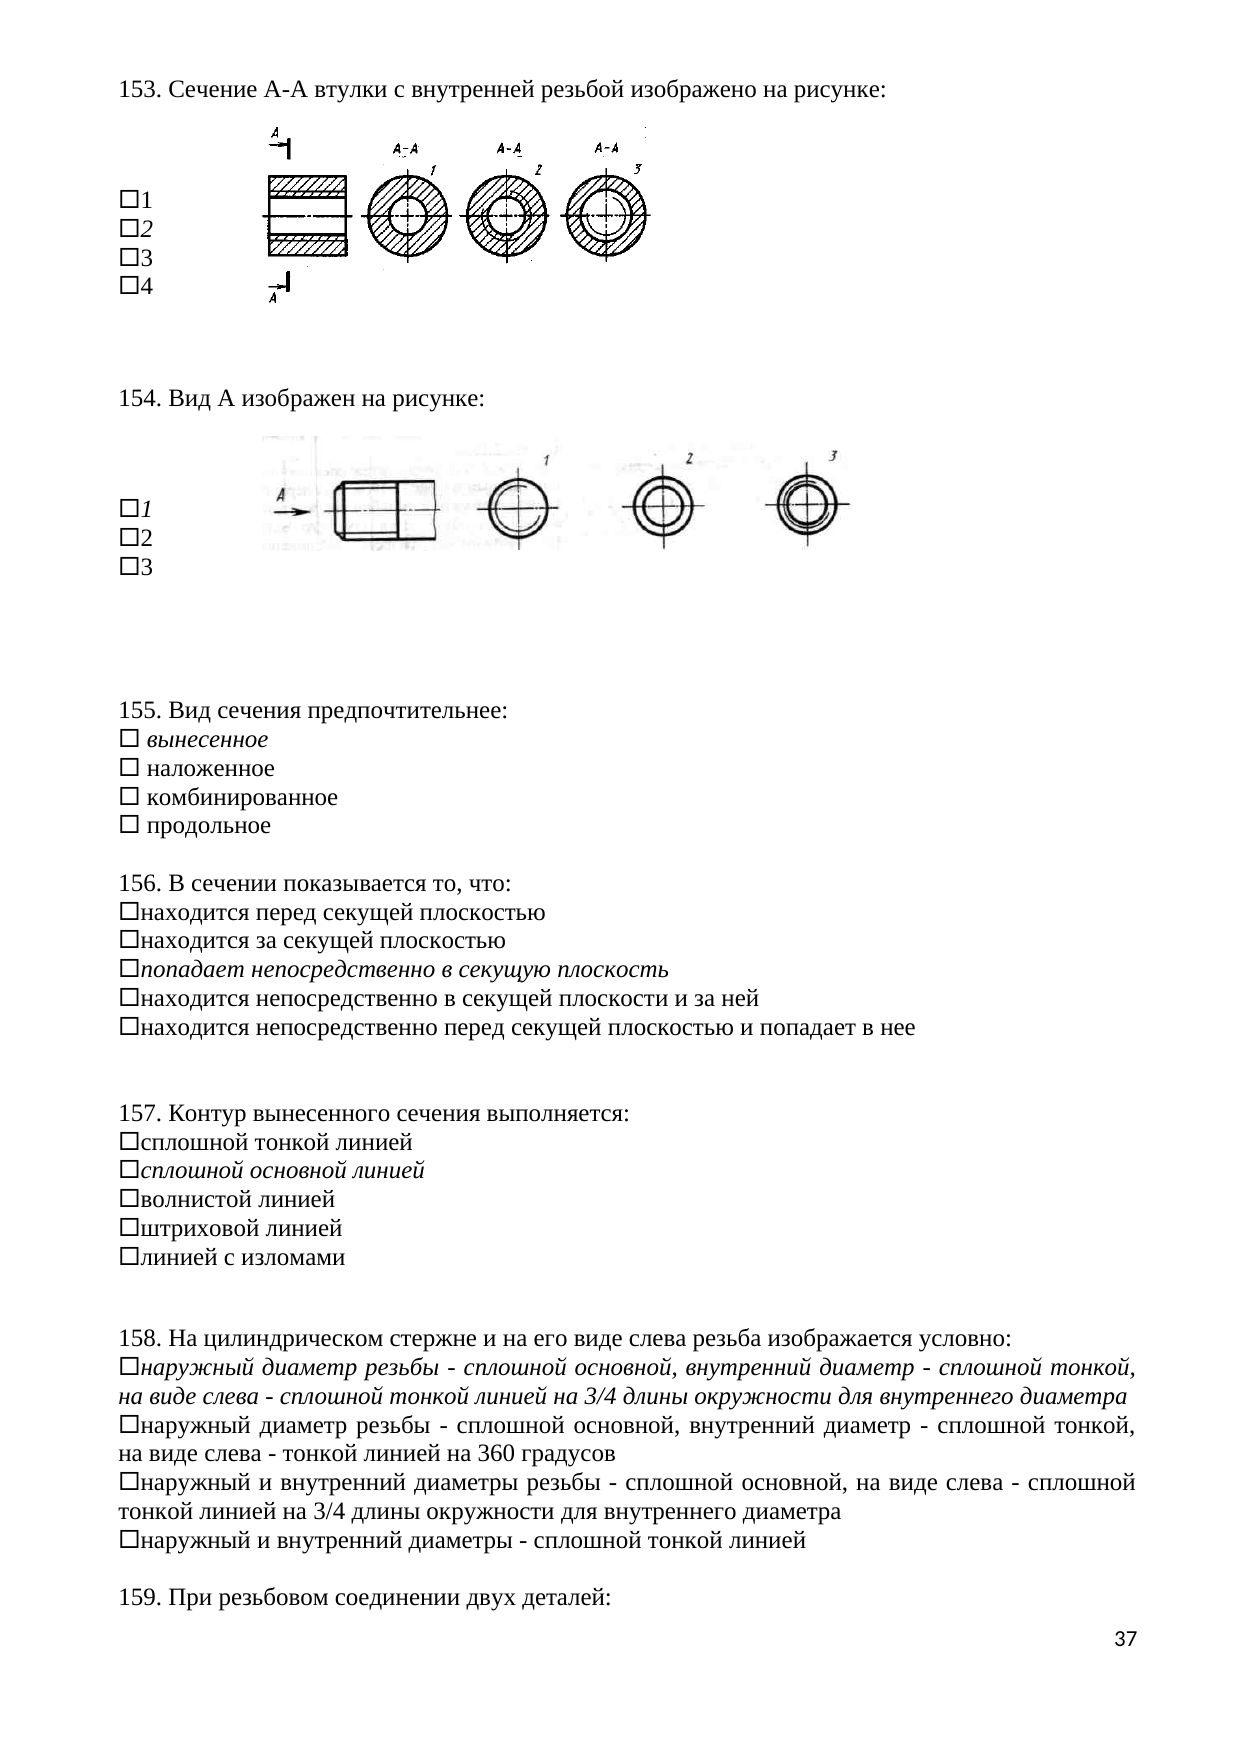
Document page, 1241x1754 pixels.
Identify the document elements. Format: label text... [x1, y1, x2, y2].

text попадает непосредственно в секущую плоскость [118, 954, 1137, 983]
text волнистой линией [118, 1184, 1137, 1213]
text находится за секущей плоскостью [118, 925, 1137, 954]
text находится непосредственно в секущей плоскости и за ней [118, 983, 1137, 1012]
picture [262, 127, 651, 303]
text штриховой линией [118, 1213, 1137, 1242]
text 158. На цилиндрическом стержне и на его виде слева резьба изображается условно: [118, 1323, 1137, 1352]
text сплошной тонкой линией [118, 1127, 1137, 1155]
text продольное [118, 810, 1137, 839]
table_header [251, 128, 1104, 329]
picture [262, 436, 853, 551]
text 155. Вид сечения предпочтительнее: [118, 695, 1137, 724]
text сплошной основной линией [118, 1155, 1137, 1184]
text наложенное [118, 753, 1137, 782]
text наружный диаметр резьбы - сплошной основной, внутренний диаметр - сплошной тонкой, на виде слева - сплошной тонкой линией на 3/4 длины окружности для внутреннего диаметра [118, 1352, 1137, 1410]
table_header [251, 437, 1104, 695]
text находится непосредственно перед секущей плоскостью и попадает в нее [118, 1012, 1137, 1040]
text комбинированное [118, 782, 1137, 810]
text наружный диаметр резьбы - сплошной основной, внутренний диаметр - сплошной тонкой, на виде слева - тонкой линией на 360 градусов [118, 1410, 1137, 1467]
text наружный и внутренний диаметры - сплошной тонкой линией [118, 1525, 1137, 1553]
text 157. Контур вынесенного сечения выполняется: [118, 1098, 1137, 1127]
text линией с изломами [118, 1242, 1137, 1270]
table_header 1 2 3 [107, 437, 251, 695]
text 159. При резьбовом соединении двух деталей: [118, 1582, 1137, 1611]
text 154. Вид А изображен на рисунке: [118, 383, 1137, 412]
text находится перед секущей плоскостью [118, 897, 1137, 925]
text наружный и внутренний диаметры резьбы - сплошной основной, на виде слева - сплошной тонкой линией на 3/4 длины окружности для внутреннего диаметра [118, 1467, 1137, 1525]
text 156. В сечении показывается то, что: [118, 868, 1137, 897]
text вынесенное [118, 724, 1137, 753]
text 153. Сечение А-А втулки с внутренней резьбой изображено на рисунке: [118, 74, 1137, 103]
table_header 1 2 3 4 [107, 128, 251, 329]
